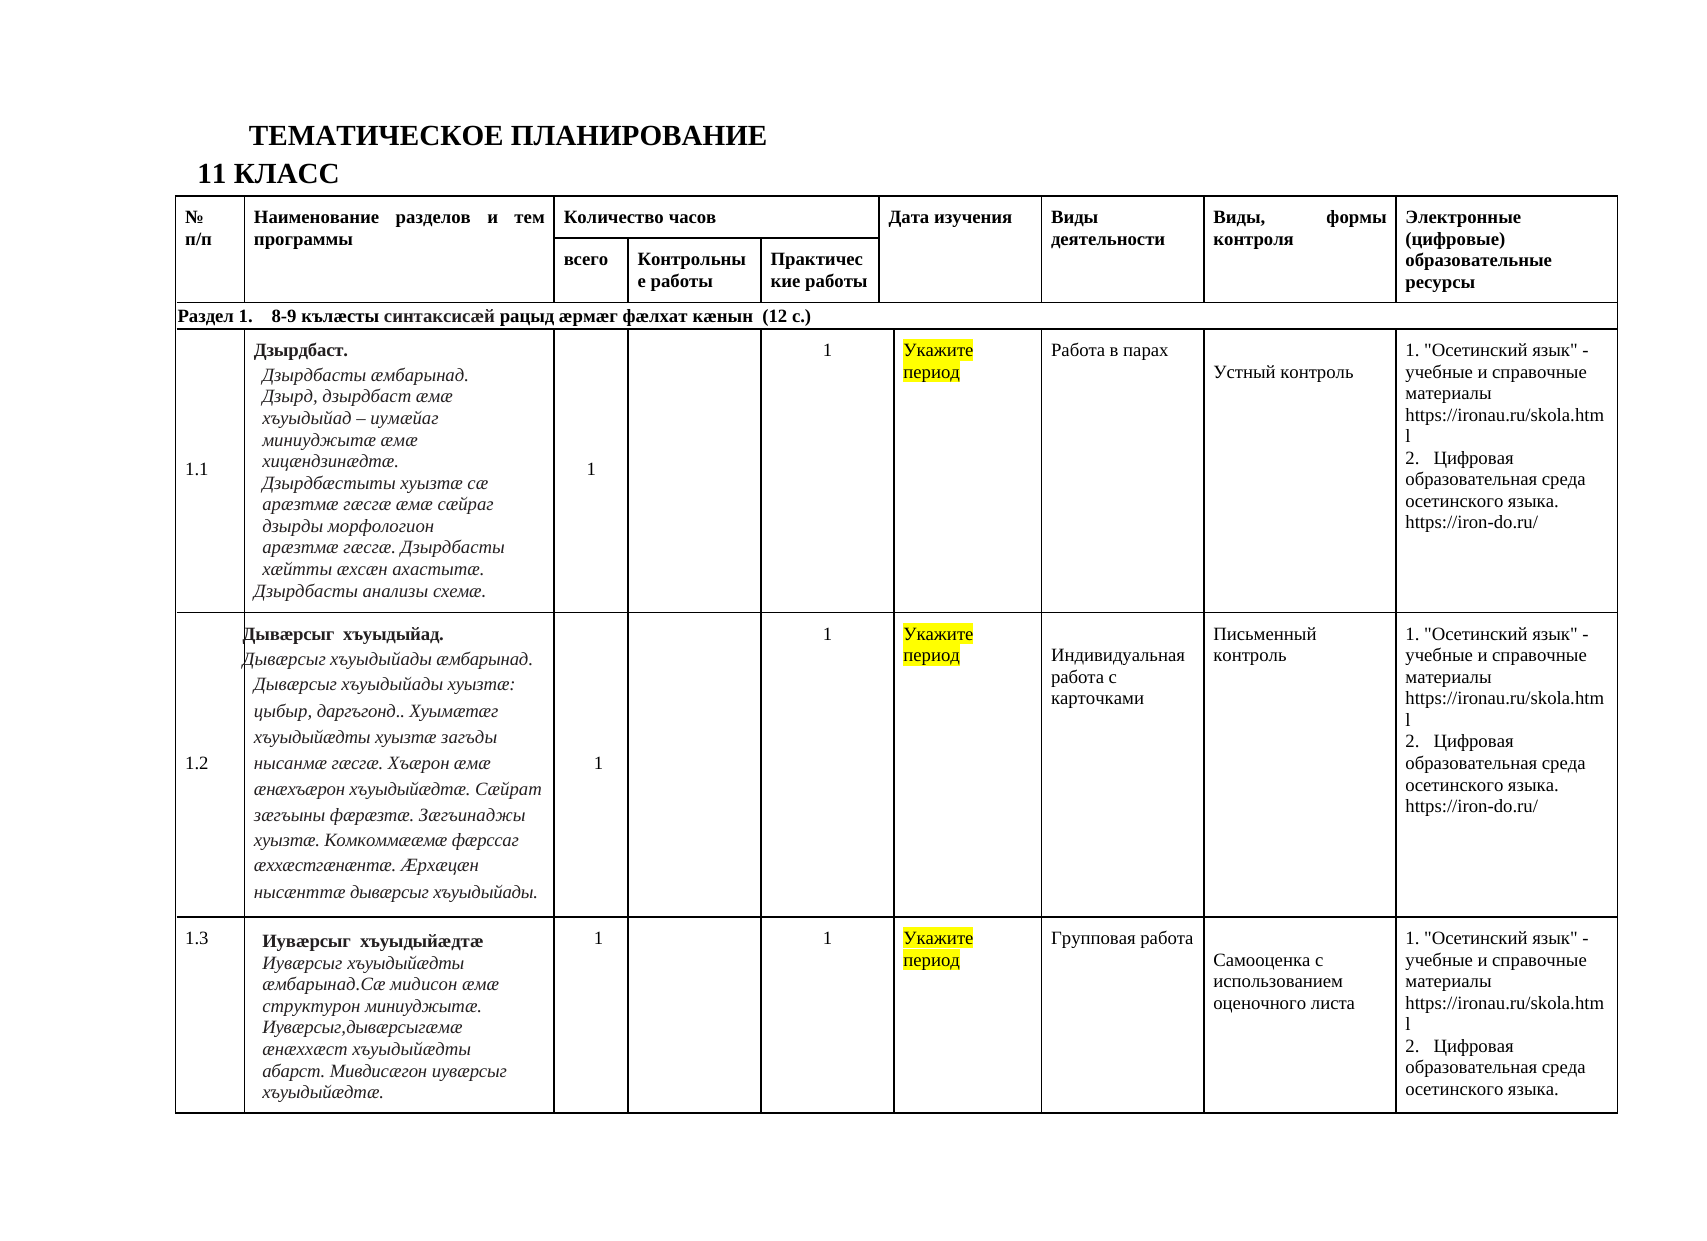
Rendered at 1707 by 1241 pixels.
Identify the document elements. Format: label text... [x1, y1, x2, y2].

table_cell 1 [555, 918, 627, 1112]
table_header Количество часов [555, 197, 878, 237]
table_cell 1.2 [176, 613, 244, 916]
table_cell Укажите период [895, 613, 1041, 916]
table_cell Письменный контроль [1205, 613, 1395, 916]
table_header Электронные (цифровые) образовательные ресурсы [1397, 197, 1617, 302]
table_cell 1 [762, 330, 893, 612]
table_cell [629, 330, 760, 612]
table_header Виды, формы контроля [1205, 197, 1395, 302]
table_cell Устный контроль [1205, 330, 1395, 612]
table_cell [629, 918, 760, 1112]
table_cell [629, 613, 760, 916]
table_cell всего [555, 239, 627, 302]
table_cell Раздел 1. 8-9 кълæсты синтаксисæй рацыд æрмæг фæлхат кæнын (12 с.) [176, 303, 1617, 328]
table_cell 1 [555, 330, 627, 612]
table_cell 1 [762, 918, 893, 1112]
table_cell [1397, 918, 1617, 1112]
table_cell Практические работы [762, 239, 878, 302]
table_cell 1.3 [176, 917, 244, 1112]
table_cell Контрольные работы [629, 239, 760, 302]
table_cell Укажите период [895, 918, 1041, 1112]
table_cell Укажите период [895, 330, 1041, 612]
table_cell Работа в парах [1042, 330, 1203, 612]
table_cell Дзырдбаст. Дзырдбасты æмбарынад. Дзырд, дзырдбаст æмæ хъуыдыйад – иумæйаг миниуджытæ æмæ хицæндзинæдтæ. Дзырдбæстыты хуызтæ сæ арæзтмæ гæсгæ æмæ сæйраг дзырды морфологион арæзтмæ гæсгæ. Дзырдбасты хæйтты æхсæн ахастытæ. Дзырдбасты анализы схемæ. [245, 330, 553, 612]
text ТЕМАТИЧЕСКОЕ ПЛАНИРОВАНИЕ [190, 118, 1618, 152]
table_header № п/п [176, 197, 244, 302]
table_cell Групповая работа [1042, 918, 1203, 1112]
table_cell Дывæрсыг хъуыдыйад. Дывæрсыг хъуыдыйады æмбарынад. Дывæрсыг хъуыдыйады хуызтæ: цыбыр, даргъгонд.. Хуымæтæг хъуыдыйæдты хуызтæ загъды нысанмæ гæсгæ. Хъæрон æмæ æнæхъæрон хъуыдыйæдтæ. Сæйрат зæгъыны фæрæзтæ. Зæгъинаджы хуызтæ. Комкоммææмæ фæрссаг æххæстгæнæнтæ. Æрхæцæн нысæнттæ дывæрсыг хъуыдыйады. [245, 613, 553, 916]
table_header Виды деятельности [1042, 197, 1203, 302]
table_cell 1 [555, 613, 627, 916]
text 11 КЛАСС [190, 157, 1618, 190]
table_header Наименование разделов и тем программы [245, 197, 553, 302]
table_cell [245, 918, 553, 1112]
table_header Дата изучения [880, 197, 1041, 302]
table_cell 1.1 [176, 329, 244, 612]
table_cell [1205, 918, 1395, 1112]
table_cell Индивидуальная работа с карточками [1042, 613, 1203, 916]
table_cell 1 [762, 613, 893, 916]
